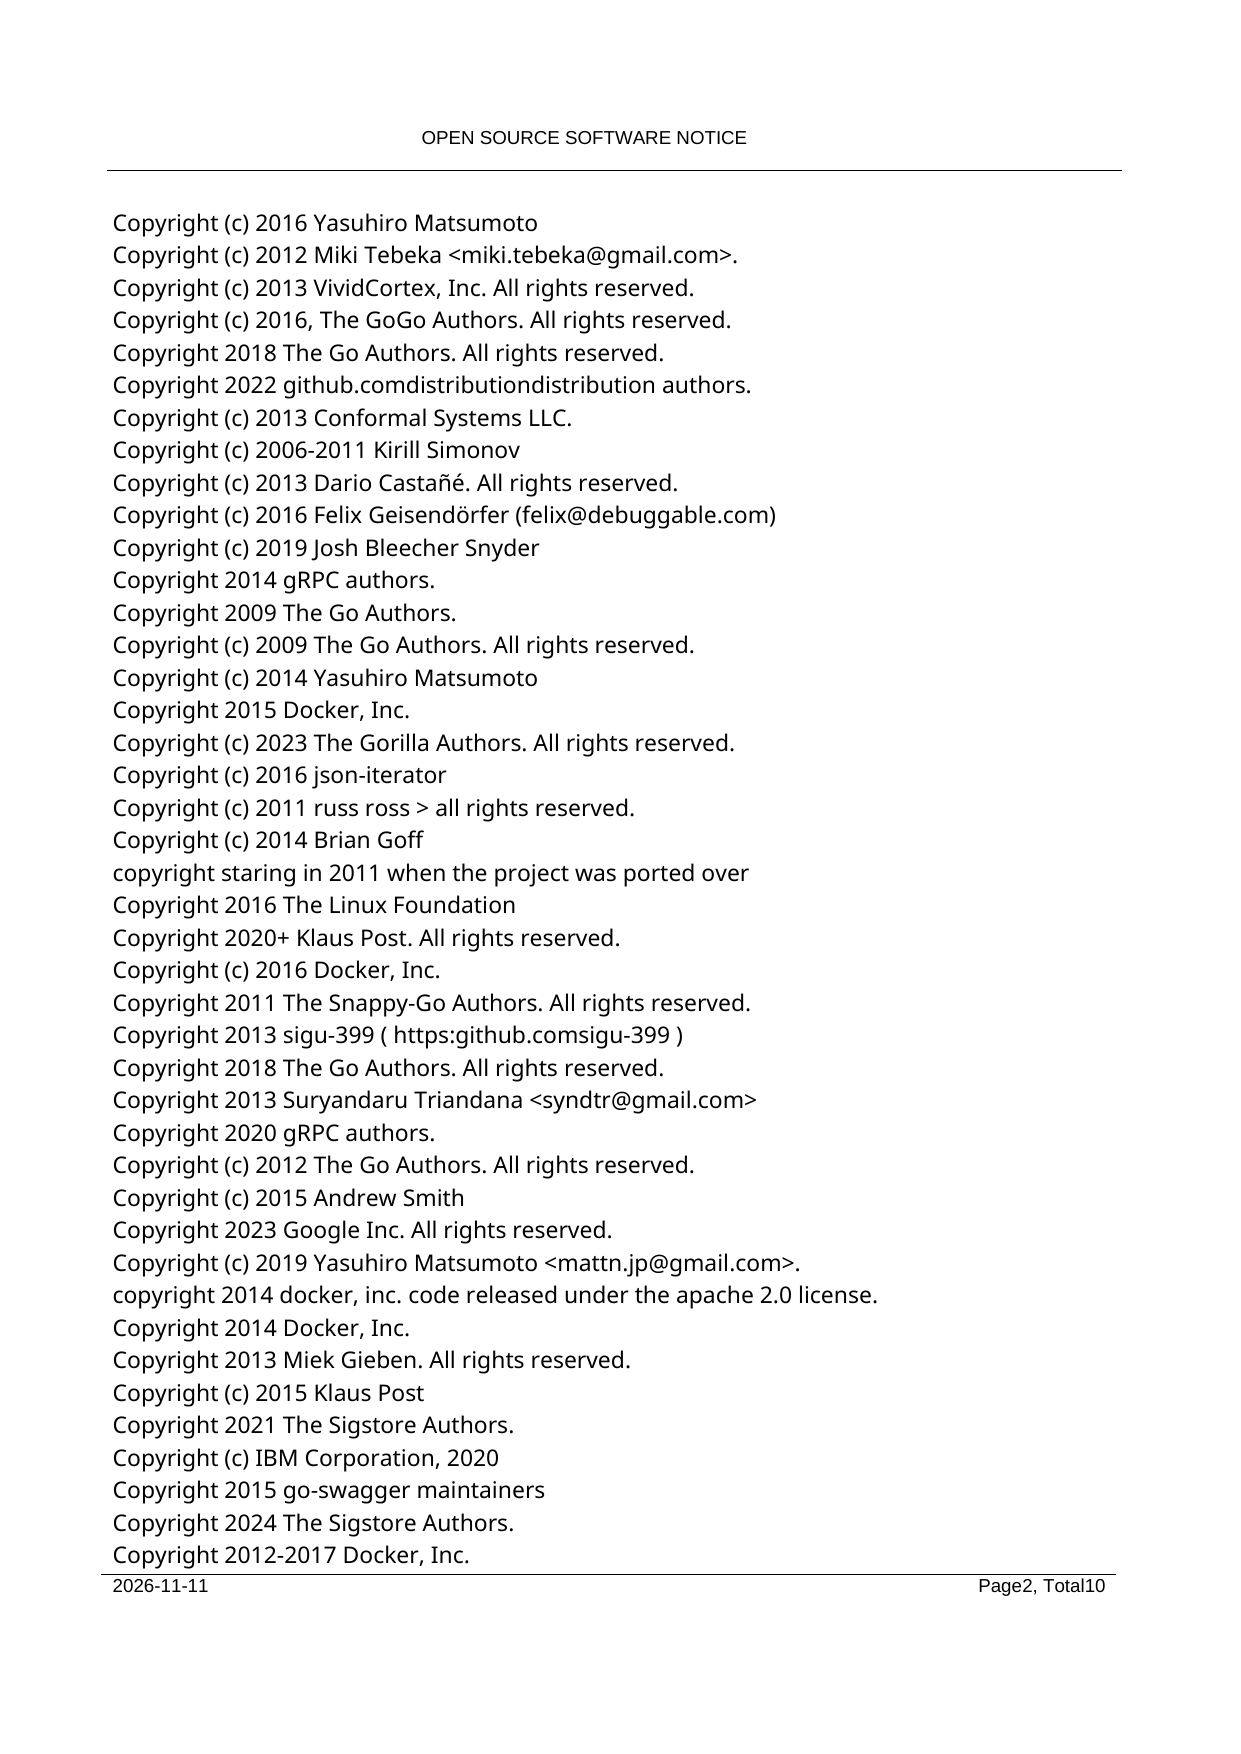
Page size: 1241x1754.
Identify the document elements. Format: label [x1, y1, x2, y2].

text [112, 206, 1128, 1571]
